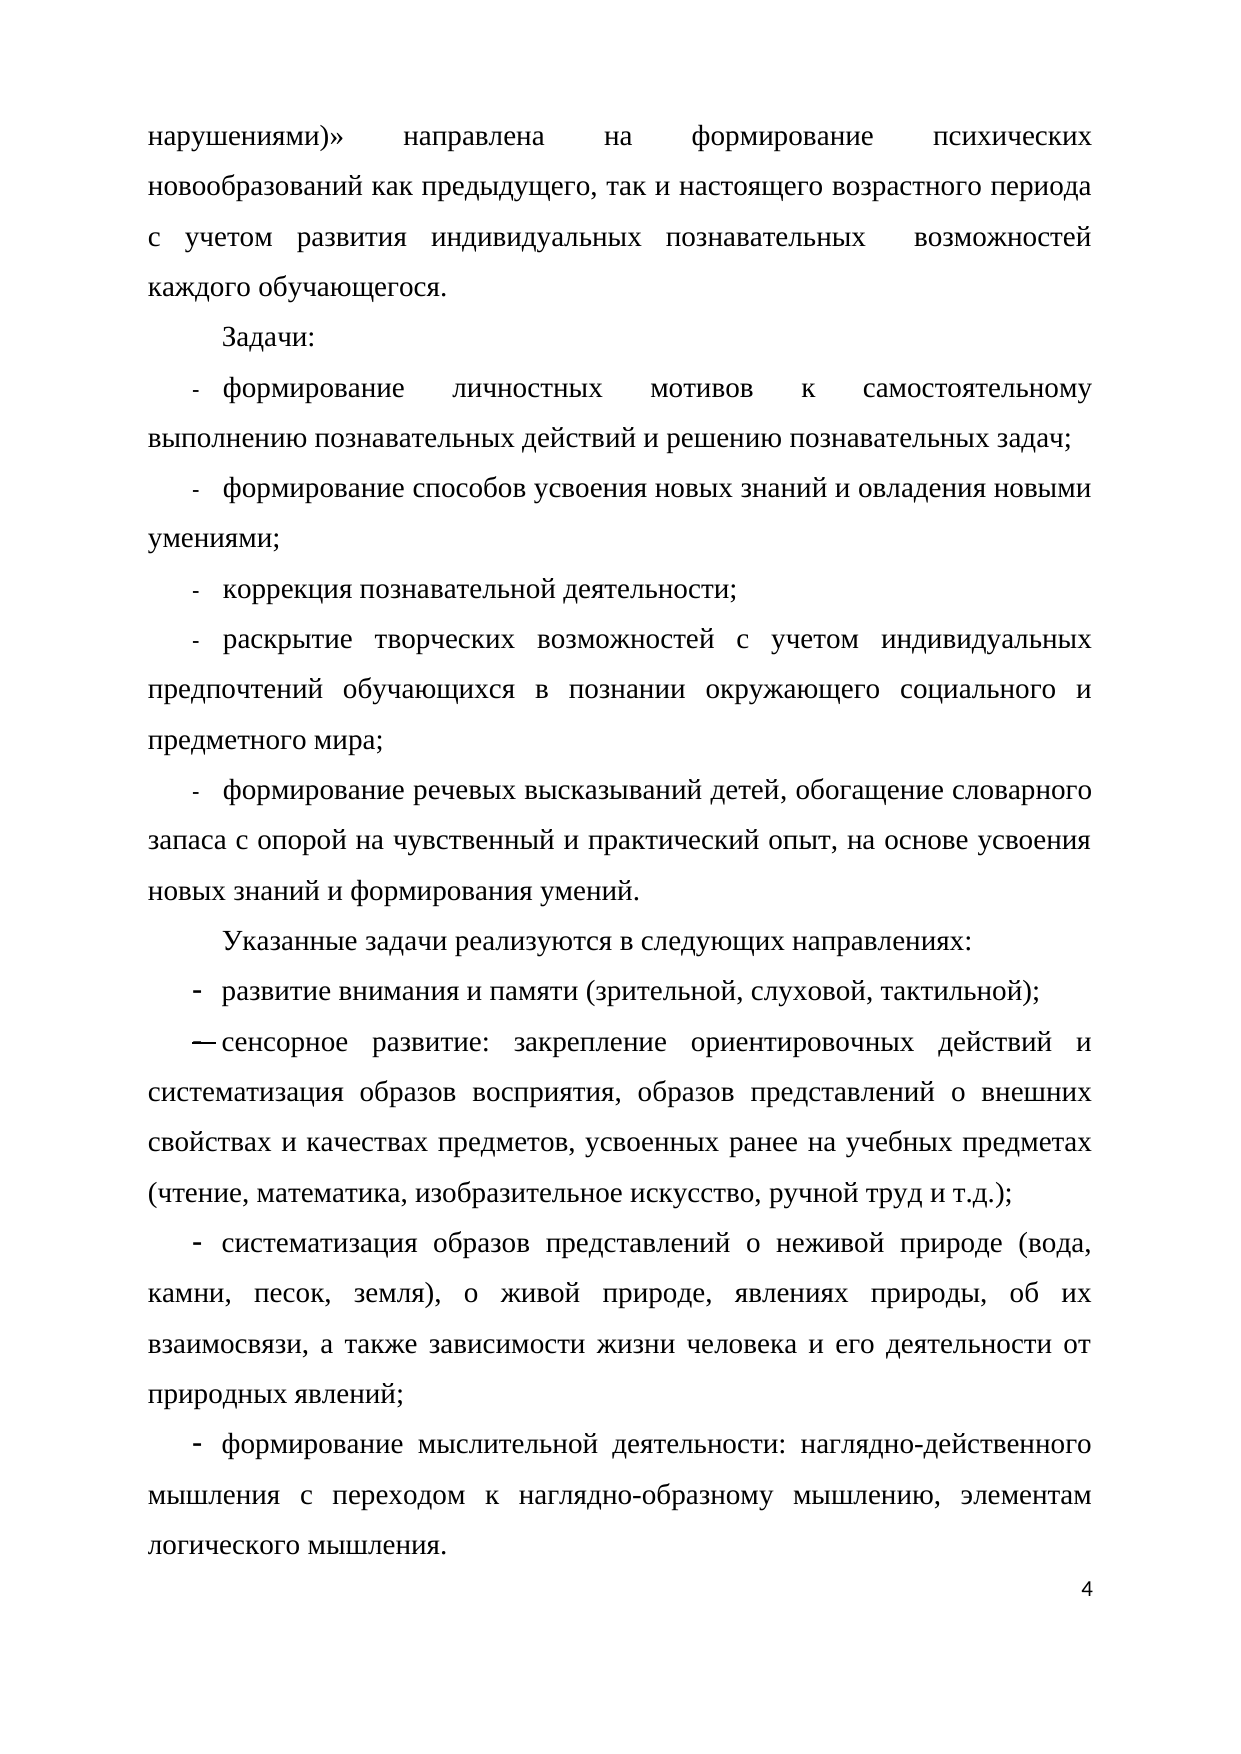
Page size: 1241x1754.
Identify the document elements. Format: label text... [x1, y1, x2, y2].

list сенсорное развитие: закрепление ориентировочных действий и систематизация образов восприятия, образов представлений о внешних свойствах и качествах предметов, усвоенных ранее на учебных предметах (чтение, математика, изобразительное искусство, ручной труд и т.д.); [148, 1024, 1092, 1208]
list развитие внимания и памяти (зрительной, слуховой, тактильной); [148, 973, 1092, 1007]
list формирование мыслительной деятельности: наглядно-действенного мышления с переходом к наглядно-образному мышлению, элементам логического мышления. [148, 1427, 1092, 1561]
list раскрытие творческих возможностей с учетом индивидуальных предпочтений обучающихся в познании окружающего социального и предметного мира; [148, 621, 1092, 755]
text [148, 118, 1092, 303]
list формирование личностных мотивов к самостоятельному выполнению познавательных действий и решению познавательных задач; [148, 370, 1092, 453]
list формирование способов усвоения новых знаний и овладения новыми умениями; [148, 470, 1092, 554]
list коррекция познавательной деятельности; [148, 571, 1092, 604]
text Задачи: [148, 319, 1092, 353]
text Указанные задачи реализуются в следующих направлениях: [148, 923, 1092, 957]
list систематизация образов представлений о неживой природе (вода, камни, песок, земля), о живой природе, явлениях природы, об их взаимосвязи, а также зависимости жизни человека и его деятельности от природных явлений; [148, 1225, 1092, 1410]
list формирование речевых высказываний детей, обогащение словарного запаса с опорой на чувственный и практический опыт, на основе усвоения новых знаний и формирования умений. [148, 772, 1092, 906]
